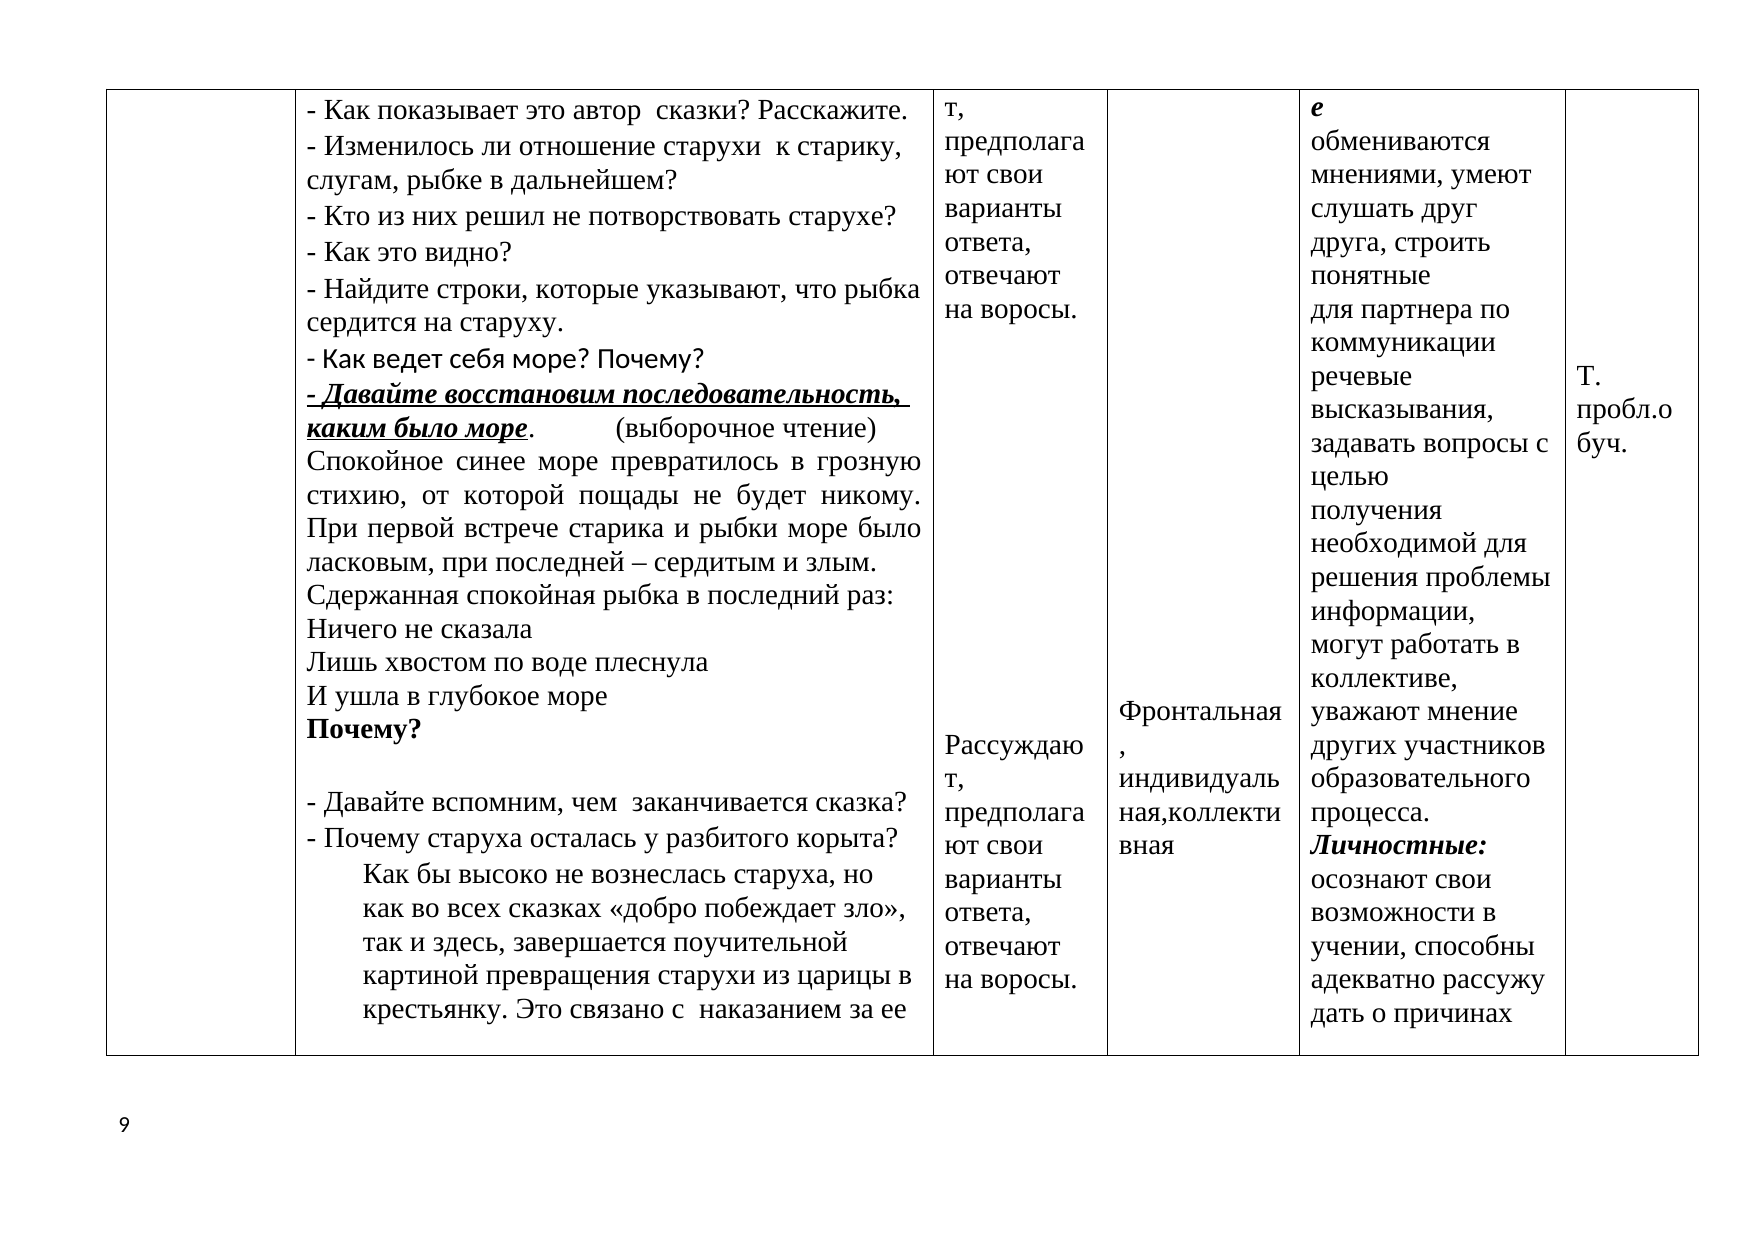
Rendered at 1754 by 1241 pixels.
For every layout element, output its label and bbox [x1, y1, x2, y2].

table_cell [1300, 90, 1565, 1055]
table_cell [296, 90, 933, 1055]
table_cell [1108, 90, 1299, 1055]
table_cell [934, 90, 1107, 1055]
table_cell [1566, 90, 1698, 1055]
table_cell [107, 90, 295, 1055]
